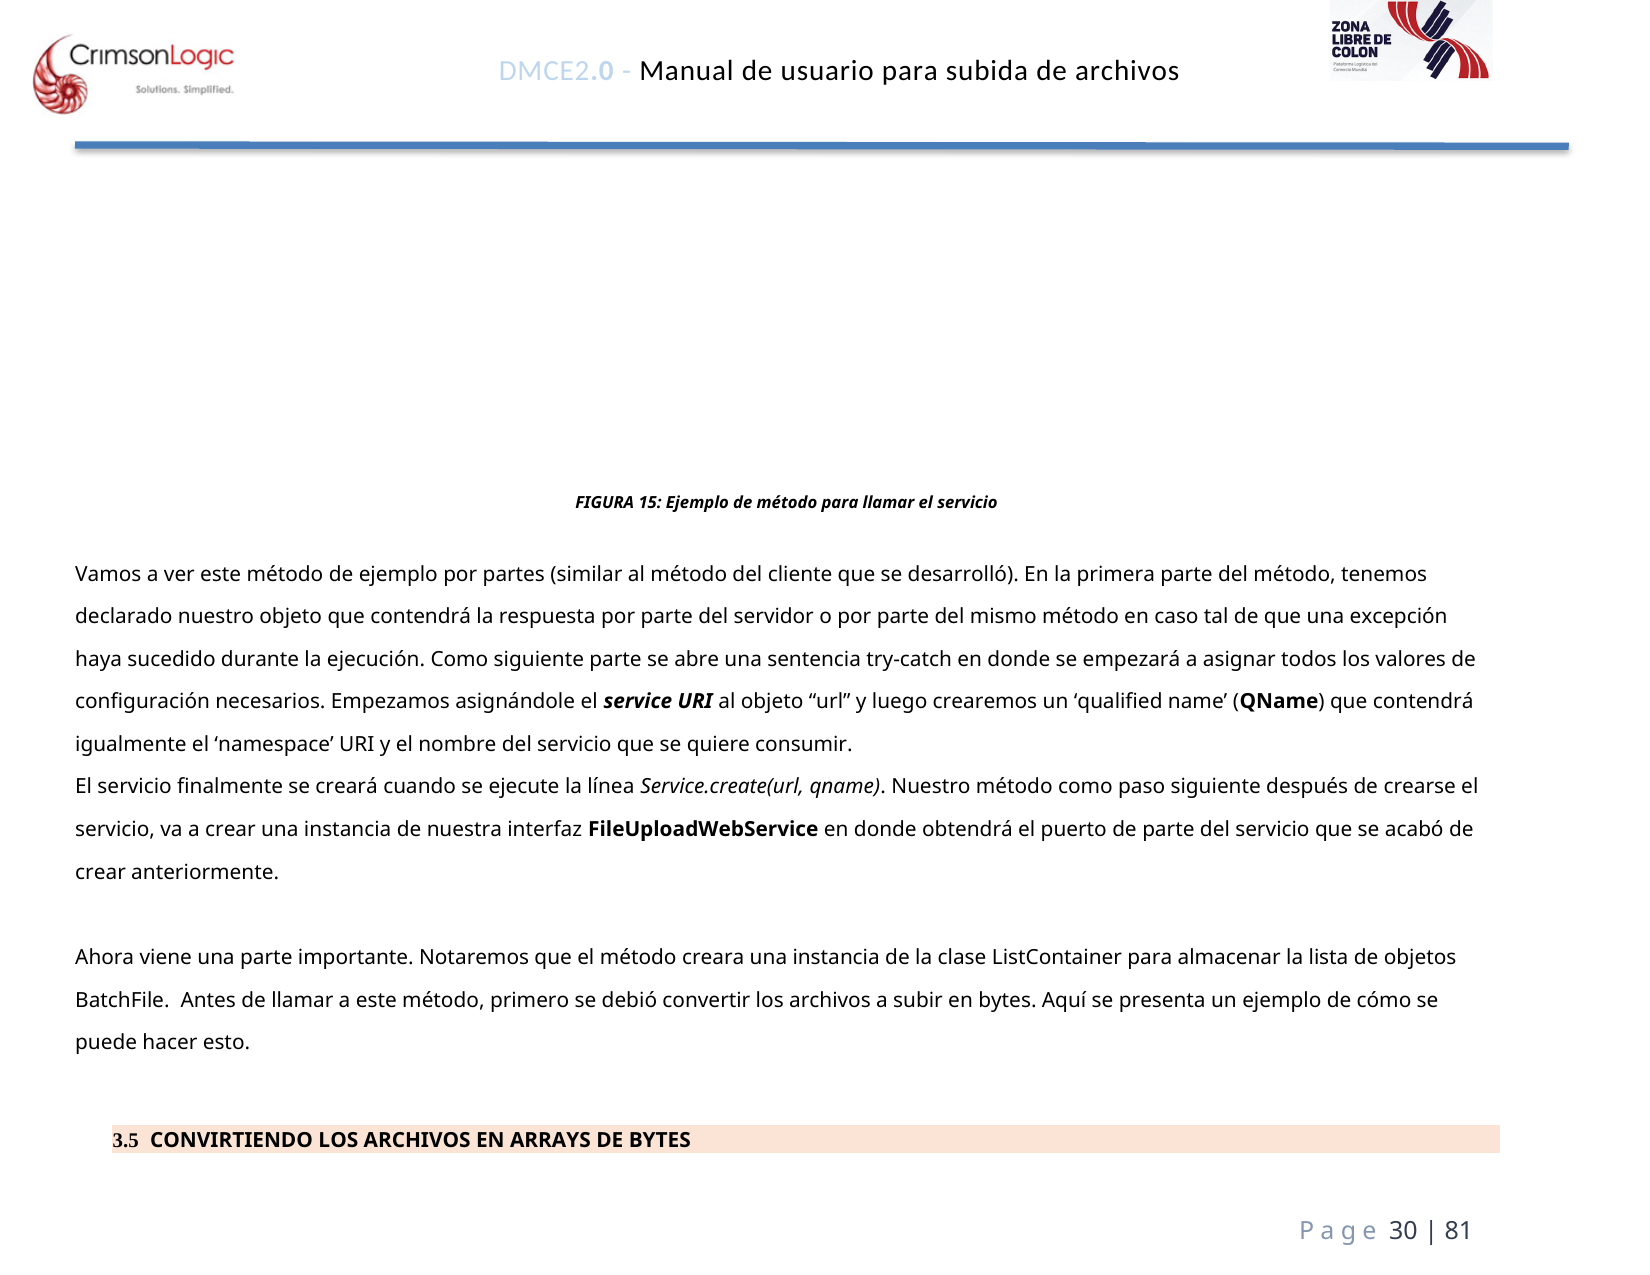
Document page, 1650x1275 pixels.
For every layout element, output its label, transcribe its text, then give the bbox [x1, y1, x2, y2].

picture [30, 32, 237, 116]
picture [1329, 0, 1493, 81]
text El servicio finalmente se creará cuando se ejecute la línea Service.create(url, qname). Nuestro método como paso siguiente después de crearse el servicio, va a crear una instancia de nuestra interfaz FileUploadWebService en donde obtendrá el puerto de parte del servicio que se acabó de crear anteriormente. [75, 772, 1500, 885]
text Vamos a ver este método de ejemplo por partes (similar al método del cliente que se desarrolló). En la primera parte del método, tenemos declarado nuestro objeto que contendrá la respuesta por parte del servidor o por parte del mismo método en caso tal de que una excepción haya sucedido durante la ejecución. Como siguiente parte se abre una sentencia try-catch en donde se empezará a asignar todos los valores de configuración necesarios. Empezamos asignándole el service URI al objeto “url” y luego crearemos un ‘qualified name’ (QName) que contendrá igualmente el ‘namespace’ URI y el nombre del servicio que se quiere consumir. [75, 559, 1500, 757]
text Ahora viene una parte importante. Notaremos que el método creara una instancia de la clase ListContainer para almacenar la lista de objetos BatchFile. Antes de llamar a este método, primero se debió convertir los archivos a subir en bytes. Aquí se presenta un ejemplo de cómo se puede hacer esto. [75, 942, 1500, 1056]
subtitle CONVIRTIENDO LOS ARCHIVOS EN ARRAYS DE BYTES [112, 1125, 1500, 1153]
text FIGURA 15: Ejemplo de método para llamar el servicio [75, 491, 1500, 513]
